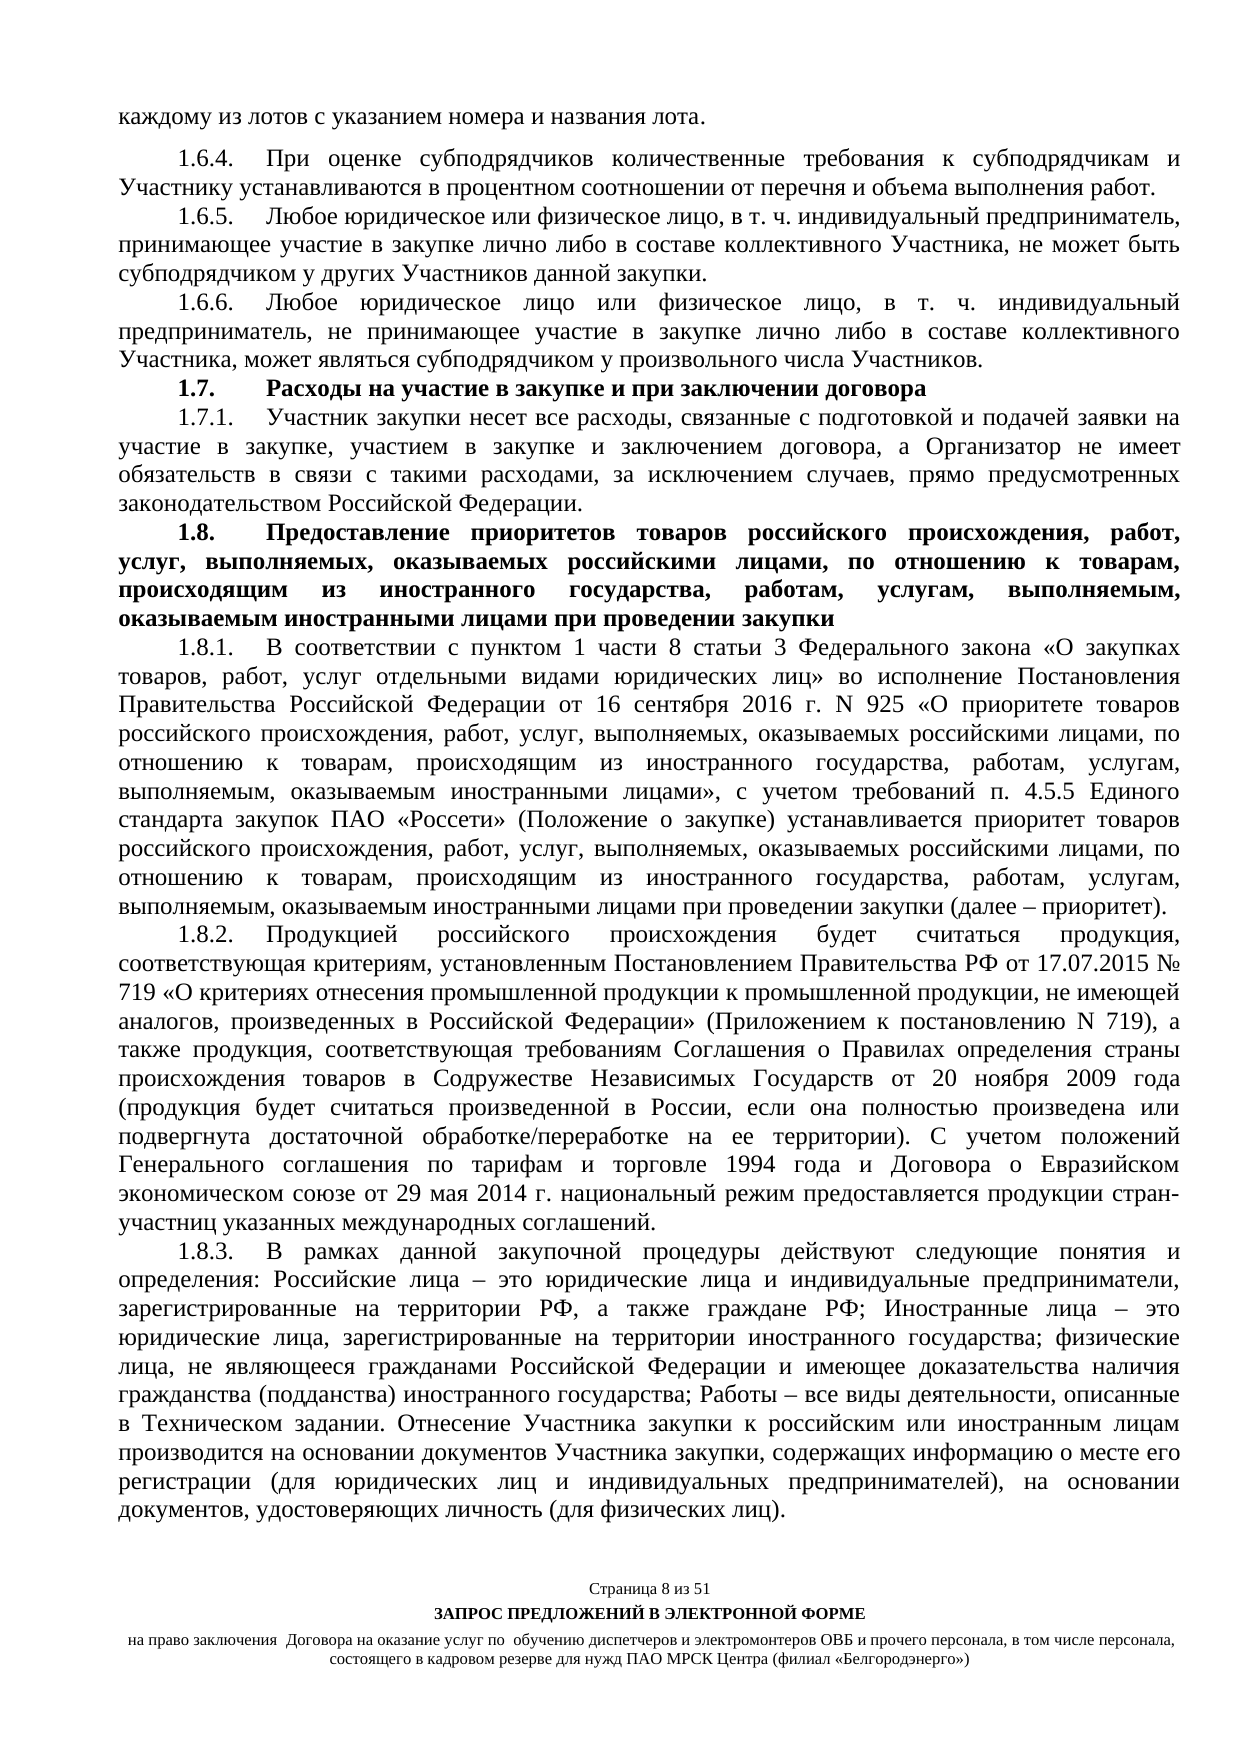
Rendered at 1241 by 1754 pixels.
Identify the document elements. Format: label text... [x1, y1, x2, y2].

subtitle Предоставление приоритетов товаров российского происхождения, работ, услуг, выполняемых, оказываемых российскими лицами, по отношению к товарам, происходящим из иностранного государства, работам, услугам, выполняемым, оказываемым иностранными лицами при проведении закупки [118, 517, 1181, 632]
subtitle Участник закупки несет все расходы, связанные с подготовкой и подачей заявки на участие в закупке, участием в закупке и заключением договора, а Организатор не имеет обязательств в связи с такими расходами, за исключением случаев, прямо предусмотренных законодательством Российской Федерации. [118, 402, 1181, 517]
subtitle Расходы на участие в закупке и при заключении договора [118, 373, 1181, 402]
subtitle При оценке субподрядчиков количественные требования к субподрядчикам и Участнику устанавливаются в процентном соотношении от перечня и объема выполнения работ. [118, 143, 1181, 201]
subtitle В соответствии с пунктом 1 части 8 статьи 3 Федерального закона «О закупках товаров, работ, услуг отдельными видами юридических лиц» во исполнение Постановления Правительства Российской Федерации от 16 сентября 2016 г. N 925 «О приоритете товаров российского происхождения, работ, услуг, выполняемых, оказываемых российскими лицами, по отношению к товарам, происходящим из иностранного государства, работам, услугам, выполняемым, оказываемым иностранными лицами», с учетом требований п. 4.5.5 Единого стандарта закупок ПАО «Россети» (Положение о закупке) устанавливается приоритет товаров российского происхождения, работ, услуг, выполняемых, оказываемых российскими лицами, по отношению к товарам, происходящим из иностранного государства, работам, услугам, выполняемым, оказываемым иностранными лицами при проведении закупки (далее – приоритет). [118, 632, 1181, 919]
subtitle Продукцией российского происхождения будет считаться продукция, соответствующая критериям, установленным Постановлением Правительства РФ от 17.07.2015 № 719 «О критериях отнесения промышленной продукции к промышленной продукции, не имеющей аналогов, произведенных в Российской Федерации» (Приложением к постановлению N 719), а также продукция, соответствующая требованиям Соглашения о Правилах определения страны происхождения товаров в Содружестве Независимых Государств от 20 ноября 2009 года (продукция будет считаться произведенной в России, если она полностью произведена или подвергнута достаточной обработке/переработке на ее территории). С учетом положений Генерального соглашения по тарифам и торговле 1994 года и Договора о Евразийском экономическом союзе от 29 мая 2014 г. национальный режим предоставляется продукции стран-участниц указанных международных соглашений. [118, 919, 1181, 1236]
subtitle Любое юридическое или физическое лицо, в т. ч. индивидуальный предприниматель, принимающее участие в закупке лично либо в составе коллективного Участника, не может быть субподрядчиком у других Участников данной закупки. [118, 201, 1181, 287]
subtitle Любое юридическое лицо или физическое лицо, в т. ч. индивидуальный предприниматель, не принимающее участие в закупке лично либо в составе коллективного Участника, может являться субподрядчиком у произвольного числа Участников. [118, 287, 1181, 373]
subtitle В рамках данной закупочной процедуры действуют следующие понятия и определения: Российские лица – это юридические лица и индивидуальные предприниматели, зарегистрированные на территории РФ, а также граждане РФ; Иностранные лица – это юридические лица, зарегистрированные на территории иностранного государства; физические лица, не являющееся гражданами Российской Федерации и имеющее доказательства наличия гражданства (подданства) иностранного государства; Работы – все виды деятельности, описанные в Техническом задании. Отнесение Участника закупки к российским или иностранным лицам производится на основании документов Участника закупки, содержащих информацию о месте его регистрации (для юридических лиц и индивидуальных предпринимателей), на основании документов, удостоверяющих личность (для физических лиц). [118, 1236, 1181, 1523]
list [118, 101, 1181, 130]
